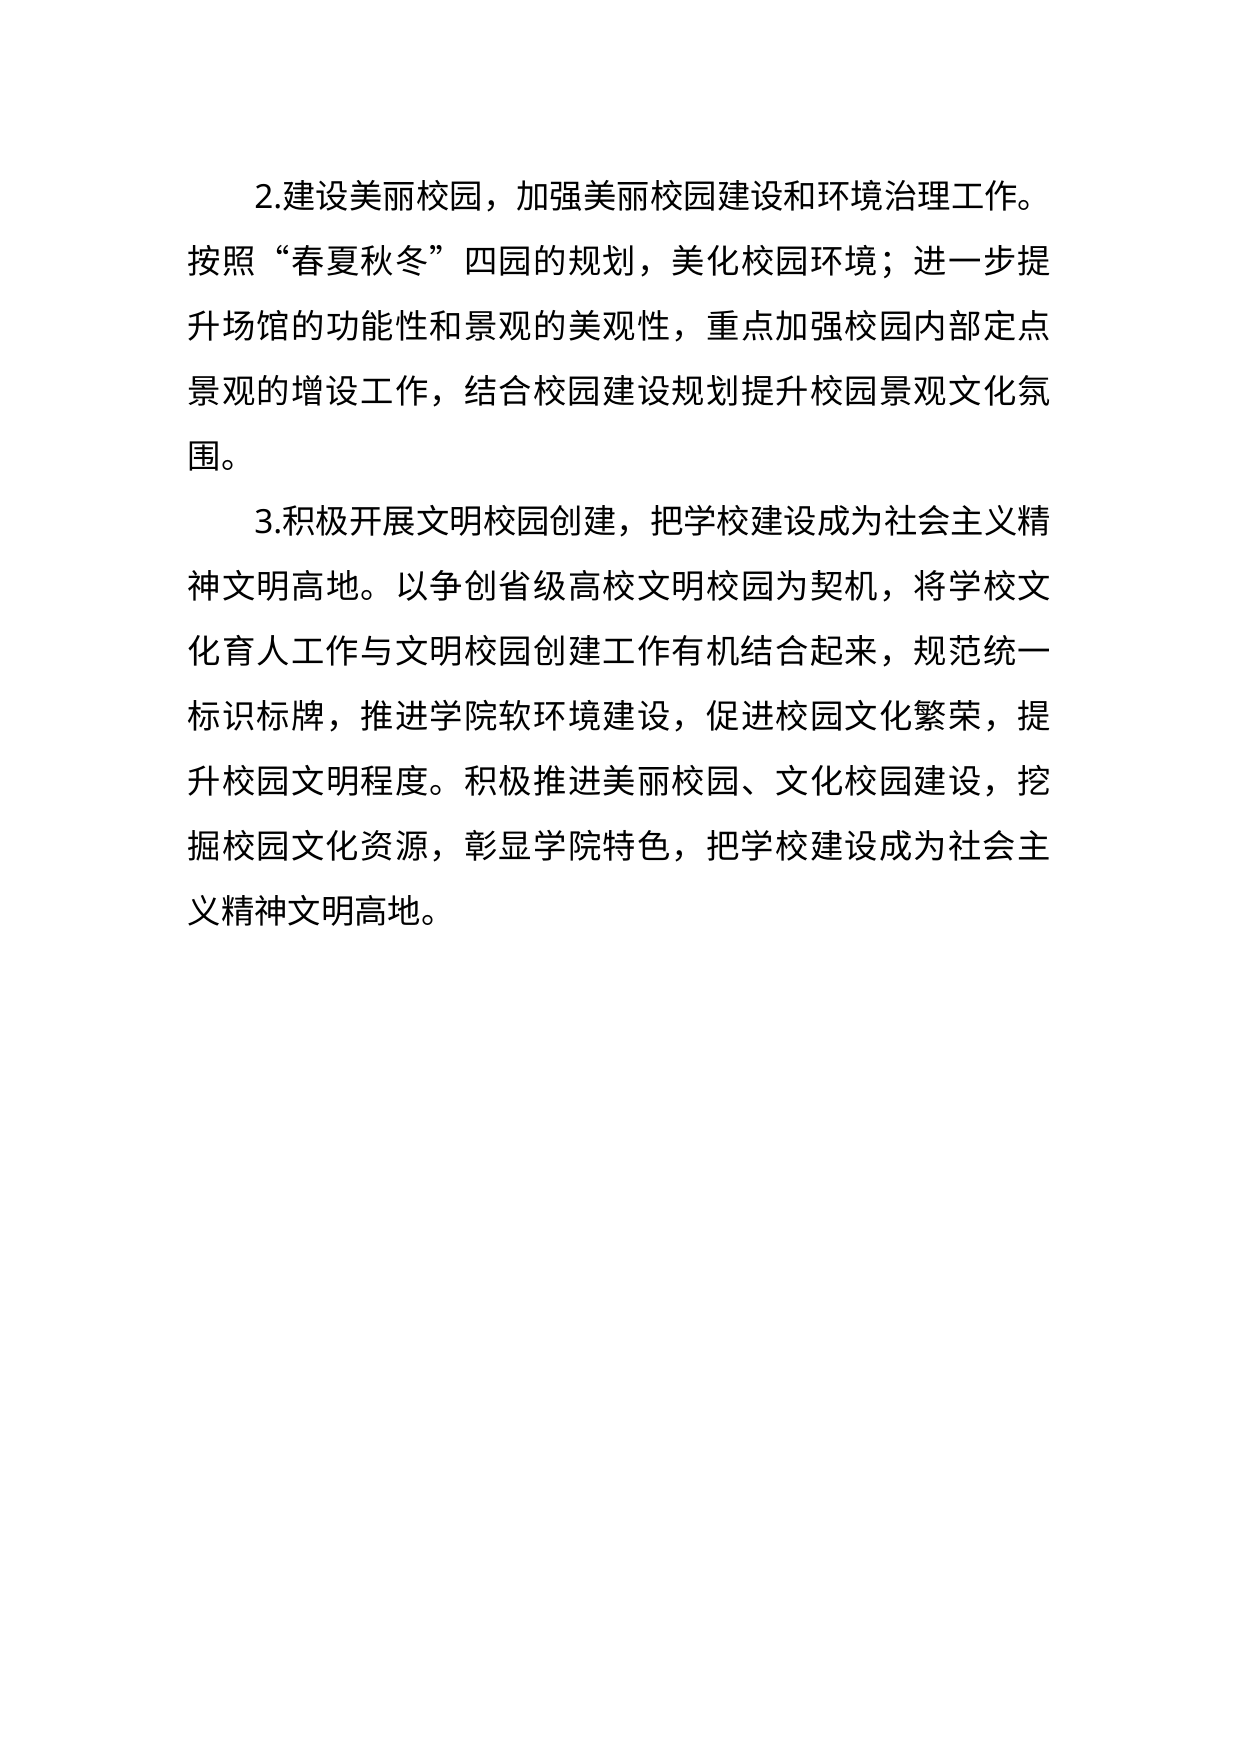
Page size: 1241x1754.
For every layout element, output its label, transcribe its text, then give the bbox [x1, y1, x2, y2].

text 3.积极开展文明校园创建，把学校建设成为社会主义精神文明高地。以争创省级高校文明校园为契机，将学校文化育人工作与文明校园创建工作有机结合起来，规范统一标识标牌，推进学院软环境建设，促进校园文化繁荣，提升校园文明程度。积极推进美丽校园、文化校园建设，挖掘校园文化资源，彰显学院特色，把学校建设成为社会主义精神文明高地。 [187, 487, 1053, 942]
text 2.建设美丽校园，加强美丽校园建设和环境治理工作。按照“春夏秋冬”四园的规划，美化校园环境；进一步提升场馆的功能性和景观的美观性，重点加强校园内部定点景观的增设工作，结合校园建设规划提升校园景观文化氛围。 [187, 162, 1053, 487]
